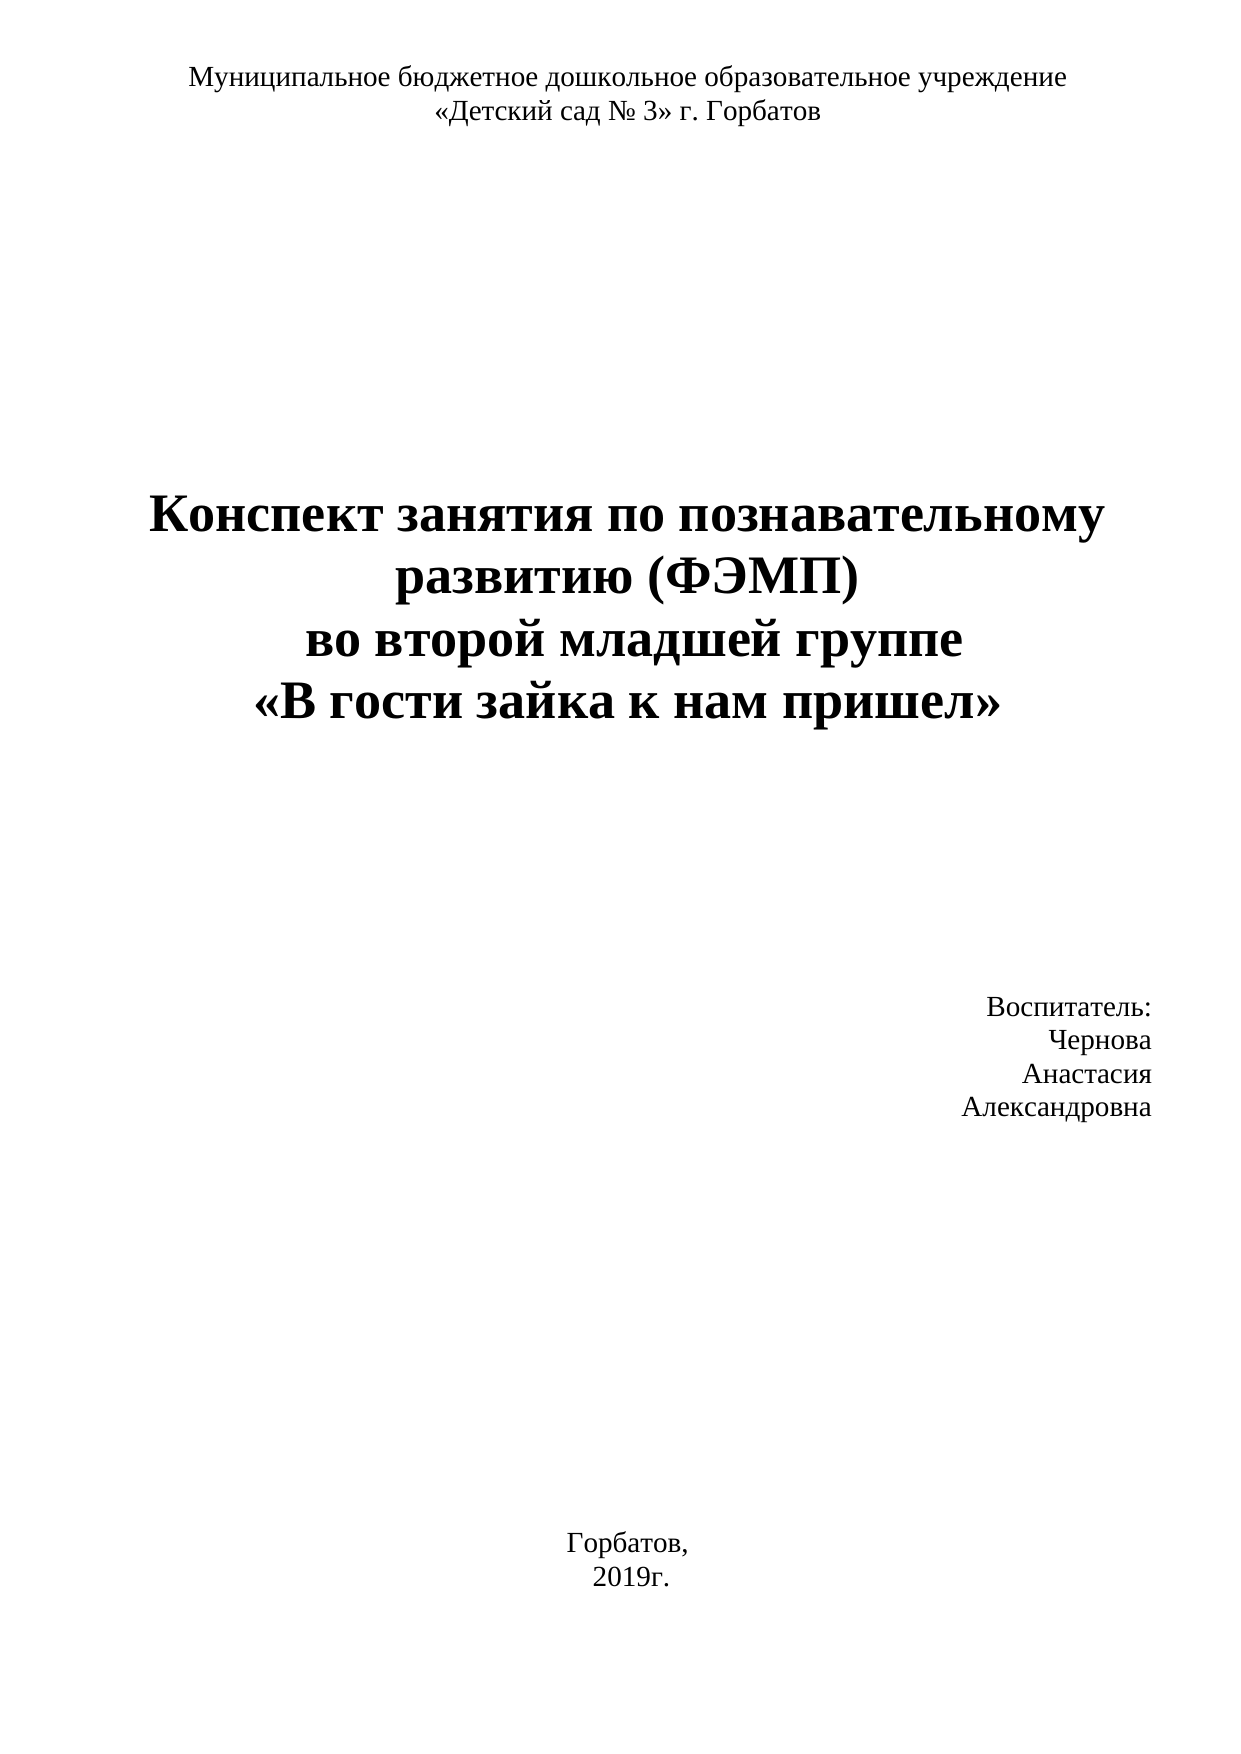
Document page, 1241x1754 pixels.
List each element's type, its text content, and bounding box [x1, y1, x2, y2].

text во второй младшей группе [103, 606, 1152, 668]
text Конспект занятия по познавательному развитию (ФЭМП) [103, 481, 1152, 606]
text Горбатов, [103, 1526, 1152, 1559]
text «В гости зайка к нам пришел» [103, 668, 1152, 730]
text Александровна [103, 1089, 1152, 1123]
text 2019г. [103, 1559, 1152, 1593]
text «Детский сад № 3» г. Горбатов [103, 93, 1152, 126]
text Воспитатель: [103, 989, 1152, 1022]
text Анастасия [103, 1056, 1152, 1089]
text Муниципальное бюджетное дошкольное образовательное учреждение [103, 59, 1152, 93]
text Чернова [103, 1022, 1152, 1056]
